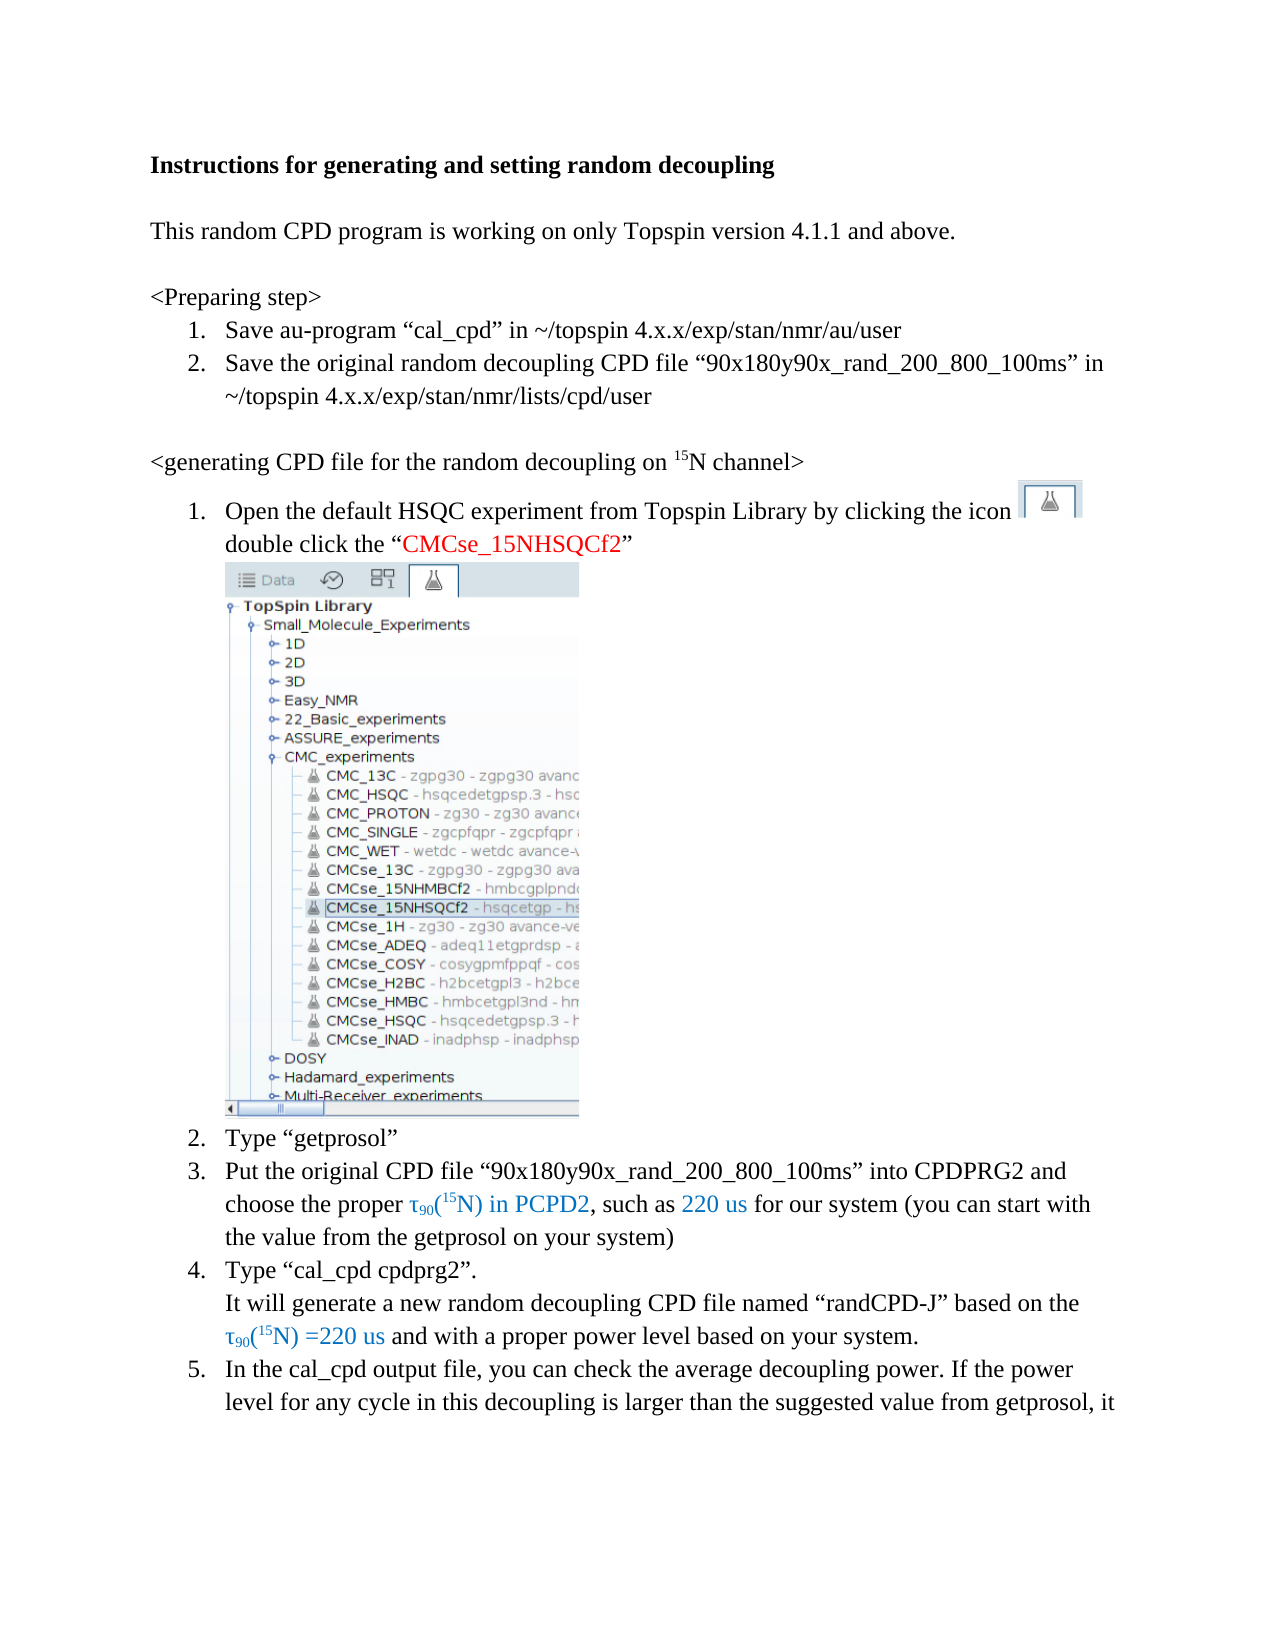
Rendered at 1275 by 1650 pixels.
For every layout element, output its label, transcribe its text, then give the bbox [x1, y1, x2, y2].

list Save the original random decoupling CPD file “90x180y90x_rand_200_800_100ms” in ~/topspin 4.x.x/exp/stan/nmr/lists/cpd/user [187, 348, 1125, 410]
list Type “cal_cpd cpdprg2”. It will generate a new random decoupling CPD file named “randCPD-J” based on the τ90(15N) =220 us and with a proper power level based on your system. [187, 1255, 1125, 1350]
text <Preparing step> [150, 282, 1125, 311]
list Open the default HSQC experiment from Topspin Library by clicking the icon double click the “CMCse_15NHSQCf2” [187, 480, 1125, 558]
list Put the original CPD file “90x180y90x_rand_200_800_100ms” into CPDPRG2 and choose the proper τ90(15N) in PCPD2, such as 220 us for our system (you can start with the value from the getprosol on your system) [187, 1156, 1125, 1251]
text This random CPD program is working on only Topspin version 4.1.1 and above. [150, 216, 1125, 245]
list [187, 1354, 1125, 1416]
text Instructions for generating and setting random decoupling [150, 150, 1125, 179]
list Save au-program “cal_cpd” in ~/topspin 4.x.x/exp/stan/nmr/au/user [187, 315, 1125, 344]
text <generating CPD file for the random decoupling on 15N channel> [150, 447, 1125, 476]
list Type “getprosol” [187, 1123, 1125, 1152]
picture [1017, 480, 1083, 520]
picture [225, 562, 580, 1119]
